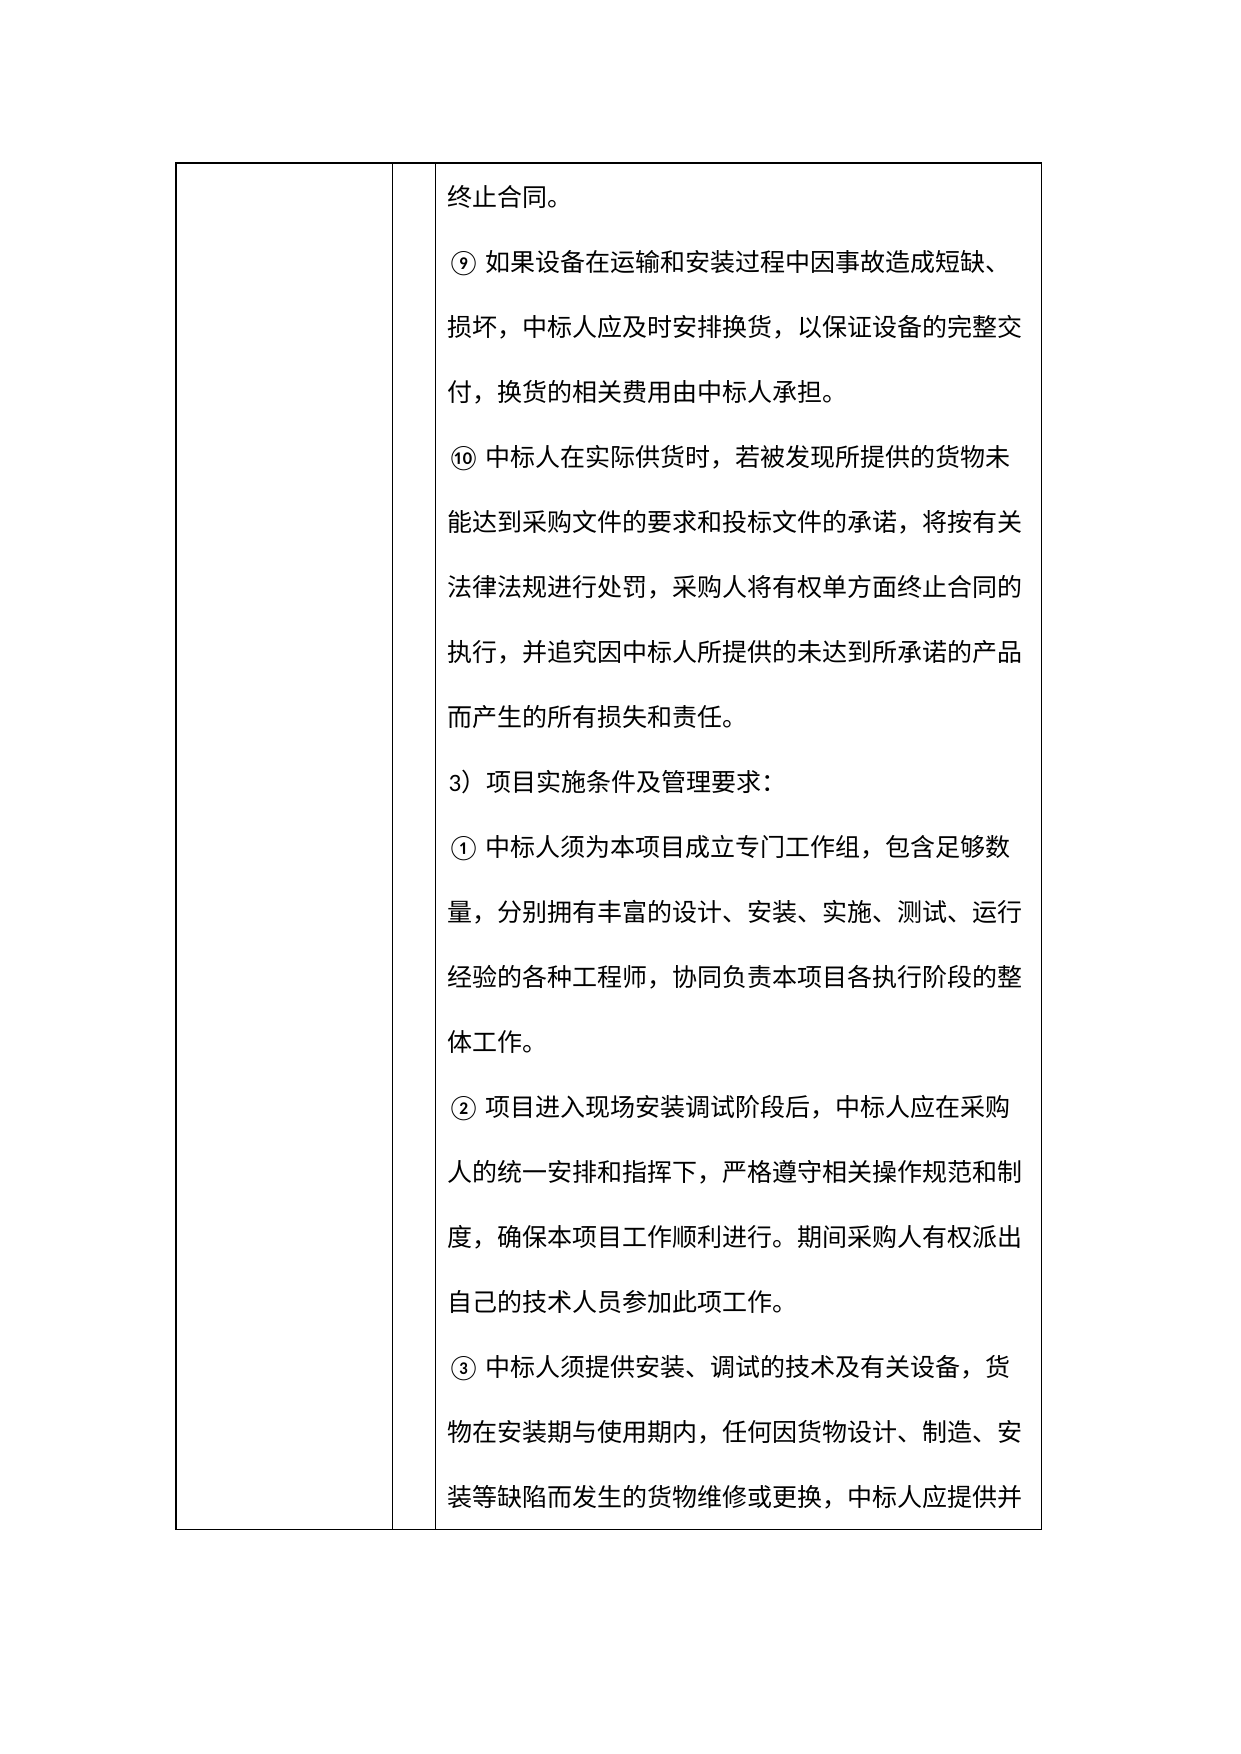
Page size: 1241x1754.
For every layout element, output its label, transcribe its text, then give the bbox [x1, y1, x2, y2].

table_cell 2 [393, 164, 435, 1528]
table_cell [177, 164, 392, 1528]
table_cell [436, 164, 1041, 1528]
